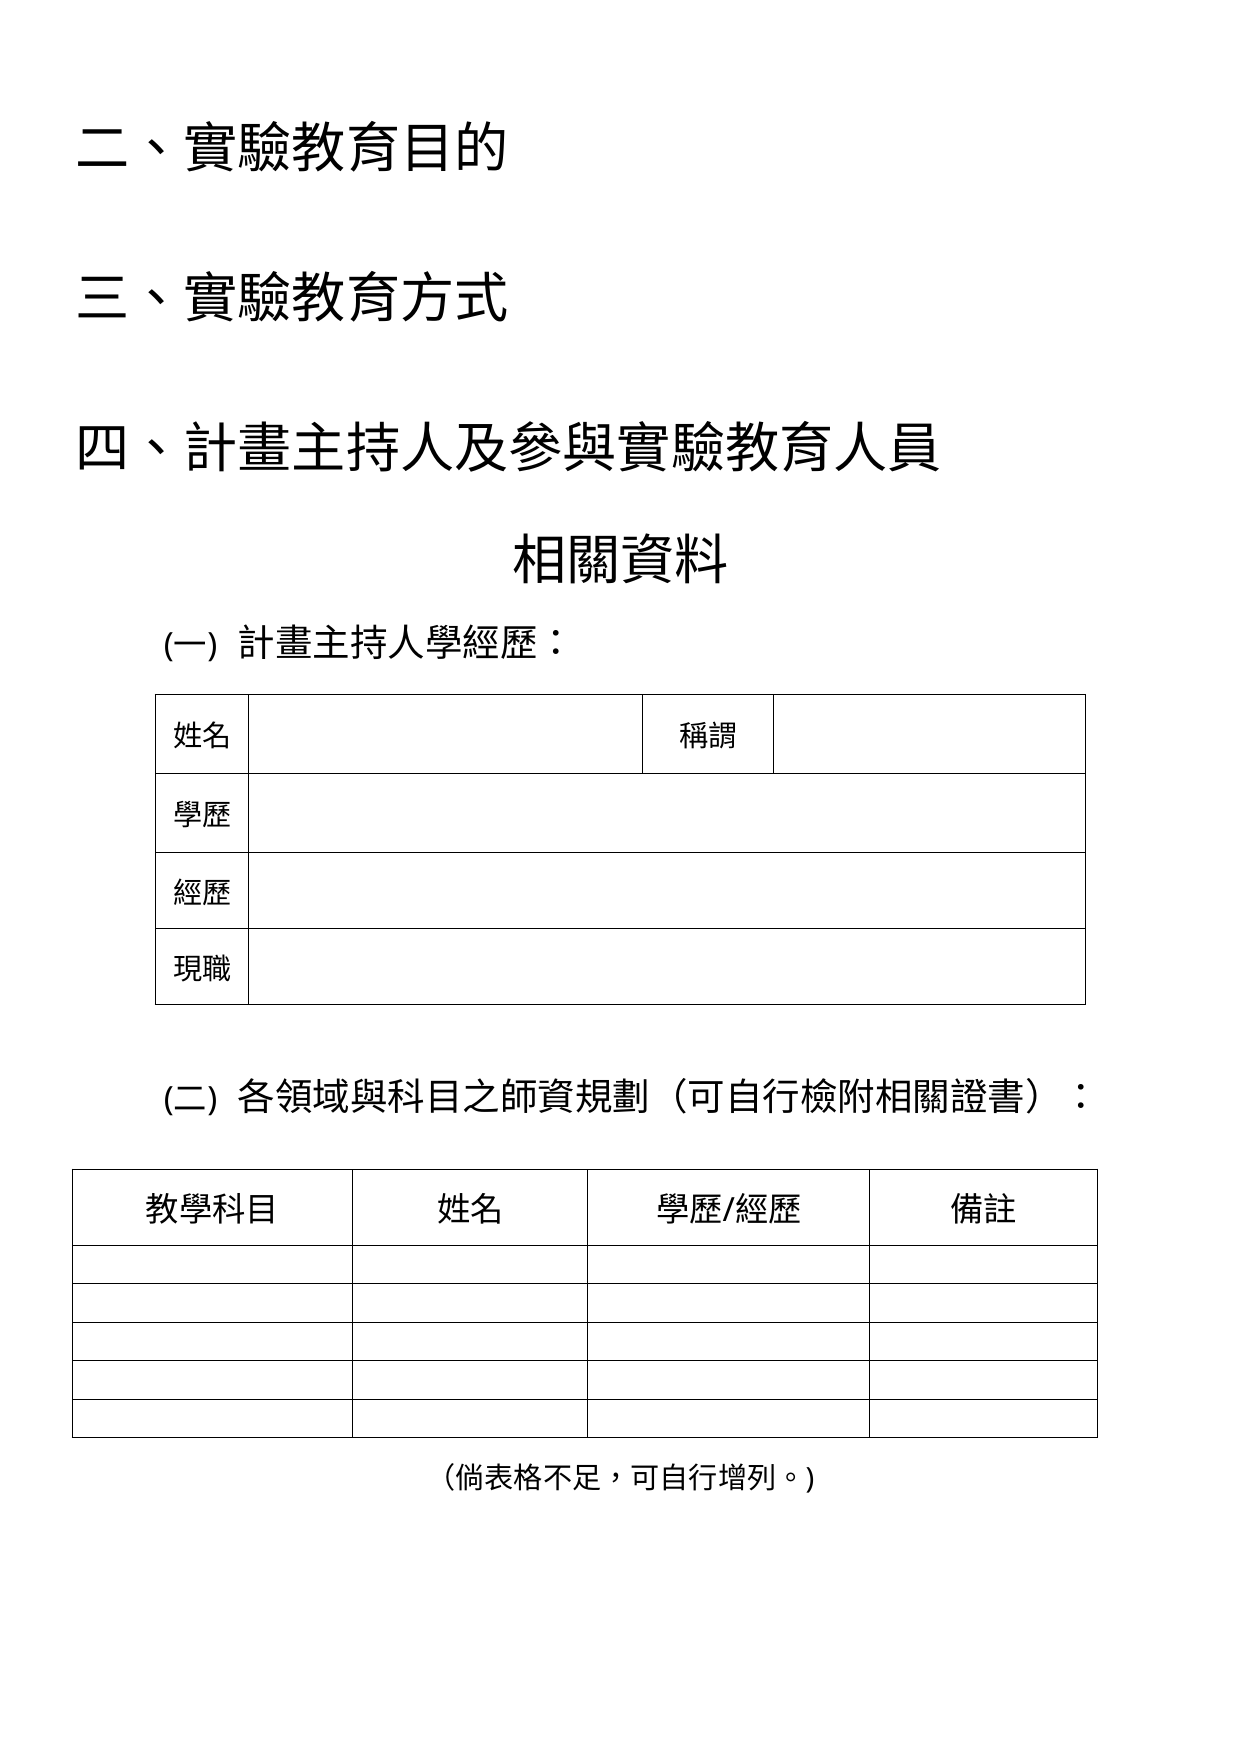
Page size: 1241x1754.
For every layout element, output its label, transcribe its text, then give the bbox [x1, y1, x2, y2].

table_header 姓名 [156, 695, 248, 773]
table_cell [588, 1400, 869, 1437]
table_cell [353, 1361, 587, 1399]
table_cell [588, 1323, 869, 1360]
list 計畫主持人學經歷： [164, 612, 1165, 667]
text 三、實驗教育方式 [74, 237, 1165, 350]
text （倘表格不足，可自行增列。) [75, 1438, 1165, 1513]
table_cell [353, 1284, 587, 1322]
table_cell [249, 774, 1085, 852]
table_header 教學科目 [73, 1170, 352, 1244]
table_header 備註 [870, 1170, 1097, 1244]
table_cell [73, 1361, 352, 1399]
table_header 稱謂 [643, 695, 773, 773]
list 各領域與科目之師資規劃（可自行檢附相關證書）： [164, 1056, 1165, 1131]
table_cell [73, 1400, 352, 1437]
text 四、計畫主持人及參與實驗教育人員 [74, 387, 1165, 500]
table_cell [588, 1246, 869, 1283]
table_cell 學歷 [156, 774, 248, 852]
table_cell [870, 1246, 1097, 1283]
table_cell [73, 1284, 352, 1322]
table_cell [588, 1284, 869, 1322]
table_header [249, 695, 642, 773]
table_header [774, 695, 1085, 773]
table_cell [588, 1361, 869, 1399]
table_cell [249, 853, 1085, 928]
table_cell [353, 1246, 587, 1283]
table_cell [249, 929, 1085, 1004]
table_cell [73, 1323, 352, 1360]
table_cell [353, 1323, 587, 1360]
table_cell 經歷 [156, 853, 248, 928]
table_cell [870, 1323, 1097, 1360]
table_cell [870, 1361, 1097, 1399]
table_cell 現職 [156, 929, 248, 1004]
table_cell [353, 1400, 587, 1437]
table_header 姓名 [353, 1170, 587, 1244]
text 相關資料 [74, 500, 1165, 612]
table_cell [870, 1284, 1097, 1322]
table_cell [73, 1246, 352, 1283]
table_header 學歷/經歷 [588, 1170, 869, 1244]
text 二、實驗教育目的 [74, 87, 1165, 200]
table_cell [870, 1400, 1097, 1437]
